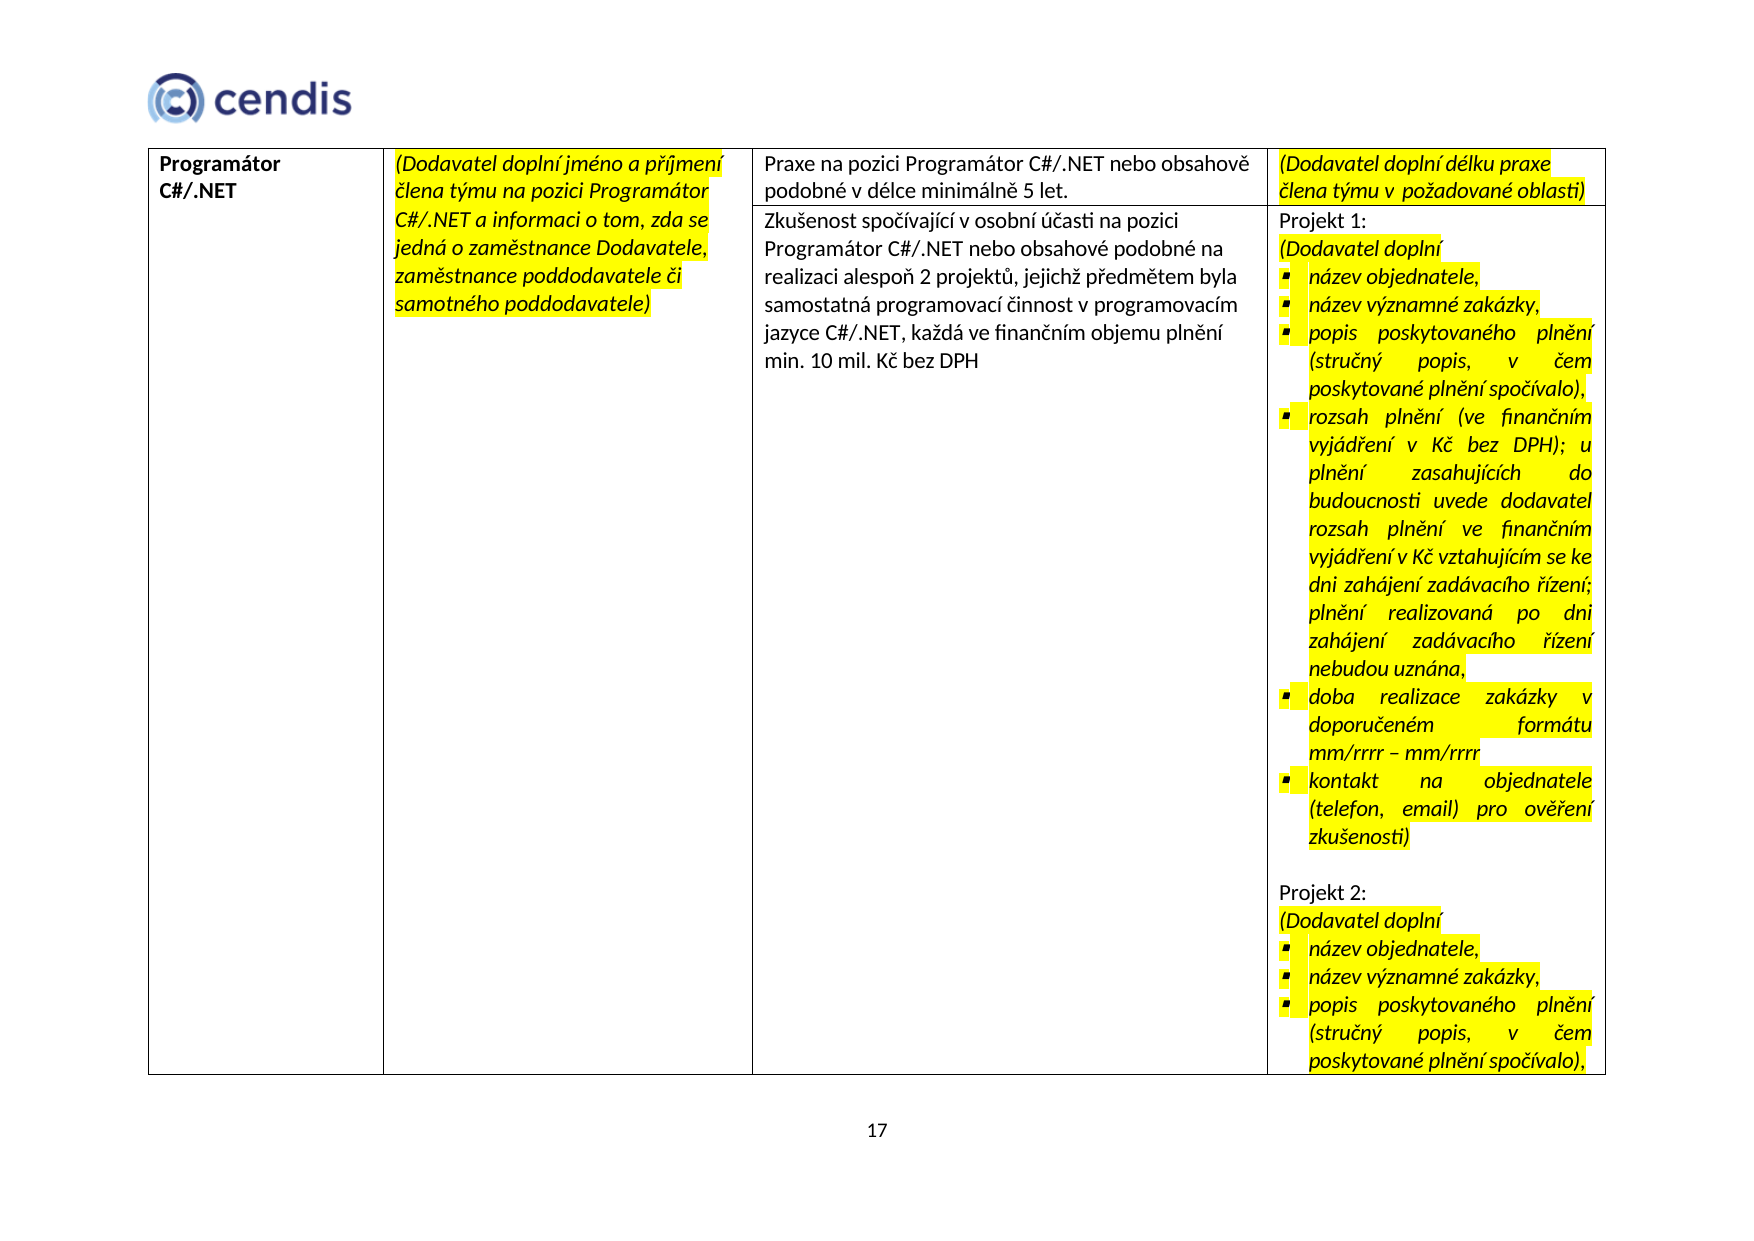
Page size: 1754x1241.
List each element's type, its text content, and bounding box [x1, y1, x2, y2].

table_cell Praxe na pozici Programátor C#/.NET nebo obsahově podobné v délce minimálně 5 let. [753, 149, 1267, 205]
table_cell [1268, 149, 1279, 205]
table_cell (Dodavatel doplní jméno a příjmení člena týmu na pozici Programátor C#/.NET a informaci o tom, zda se jedná o zaměstnance Dodavatele, zaměstnance poddodavatele či samotného poddodavatele) [384, 149, 752, 1074]
picture [147, 73, 353, 127]
table_cell Programátor C#/.NET [149, 149, 383, 1074]
